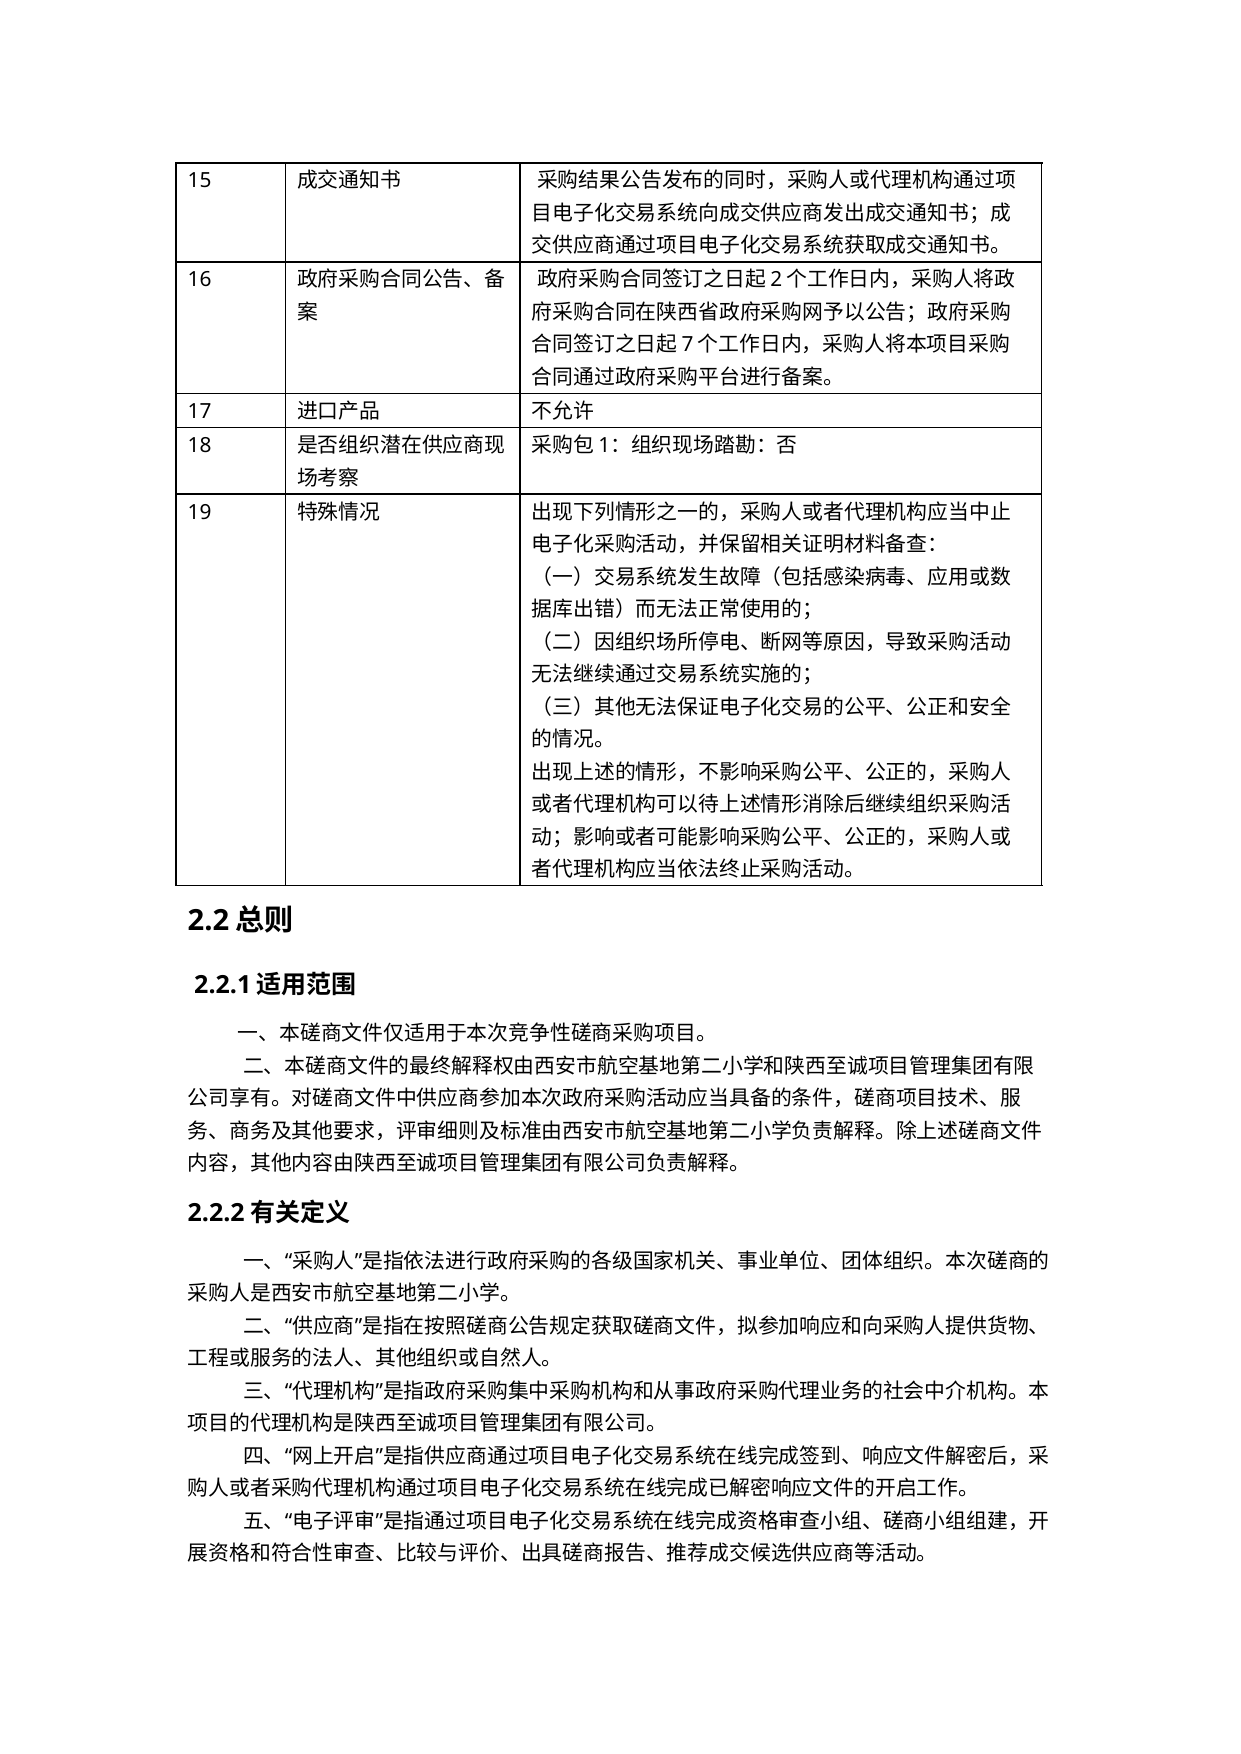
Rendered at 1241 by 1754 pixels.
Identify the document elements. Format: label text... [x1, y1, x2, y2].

text 一、本磋商文件仅适用于本次竞争性磋商采购项目。 [187, 1016, 1053, 1049]
text 2.2总则 [187, 886, 1053, 951]
table_cell 政府采购合同公告、备案 [286, 263, 519, 393]
table_cell 19 [177, 495, 285, 885]
table_cell 15 [177, 164, 285, 261]
text 五、“电子评审”是指通过项目电子化交易系统在线完成资格审查小组、磋商小组组建，开展资格和符合性审查、比较与评价、出具磋商报告、推荐成交候选供应商等活动。 [187, 1504, 1053, 1569]
text 2.2.1适用范围 [187, 951, 1053, 1016]
table_cell 特殊情况 [286, 495, 519, 885]
table_cell 进口产品 [286, 394, 519, 427]
text 三、“代理机构”是指政府采购集中采购机构和从事政府采购代理业务的社会中介机构。本项目的代理机构是陕西至诚项目管理集团有限公司。 [187, 1374, 1053, 1439]
table_cell 不允许 [521, 394, 1041, 427]
table_cell 采购包1：组织现场踏勘：否 [521, 428, 1041, 493]
text 2.2.2有关定义 [187, 1179, 1053, 1244]
table_cell 出现下列情形之一的，采购人或者代理机构应当中止电子化采购活动，并保留相关证明材料备查： （一）交易系统发生故障（包括感染病毒、应用或数据库出错）而无法正常使用的； （二）因组织场所停电、断网等原因，导致采购活动无法继续通过交易系统实施的； （三）其他无法保证电子化交易的公平、公正和安全的情况。 出现上述的情形，不影响采购公平、公正的，采购人或者代理机构可以待上述情形消除后继续组织采购活动；影响或者可能影响采购公平、公正的，采购人或者代理机构应当依法终止采购活动。 [521, 495, 1041, 885]
table_cell 18 [177, 428, 285, 493]
table_cell 政府采购合同签订之日起2个工作日内，采购人将政府采购合同在陕西省政府采购网予以公告；政府采购合同签订之日起7个工作日内，采购人将本项目采购合同通过政府采购平台进行备案。 [521, 263, 1041, 393]
text 二、“供应商”是指在按照磋商公告规定获取磋商文件，拟参加响应和向采购人提供货物、工程或服务的法人、其他组织或自然人。 [187, 1309, 1053, 1374]
text 二、本磋商文件的最终解释权由西安市航空基地第二小学和陕西至诚项目管理集团有限公司享有。对磋商文件中供应商参加本次政府采购活动应当具备的条件，磋商项目技术、服务、商务及其他要求，评审细则及标准由西安市航空基地第二小学负责解释。除上述磋商文件内容，其他内容由陕西至诚项目管理集团有限公司负责解释。 [187, 1049, 1053, 1179]
table_cell 成交通知书 [286, 164, 519, 261]
table_cell 17 [177, 394, 285, 427]
text 一、“采购人”是指依法进行政府采购的各级国家机关、事业单位、团体组织。本次磋商的采购人是西安市航空基地第二小学。 [187, 1244, 1053, 1309]
table_cell 是否组织潜在供应商现场考察 [286, 428, 519, 493]
table_cell 16 [177, 263, 285, 393]
table_cell 采购结果公告发布的同时，采购人或代理机构通过项目电子化交易系统向成交供应商发出成交通知书；成交供应商通过项目电子化交易系统获取成交通知书。 [521, 164, 1041, 261]
text 四、“网上开启”是指供应商通过项目电子化交易系统在线完成签到、响应文件解密后，采购人或者采购代理机构通过项目电子化交易系统在线完成已解密响应文件的开启工作。 [187, 1439, 1053, 1504]
